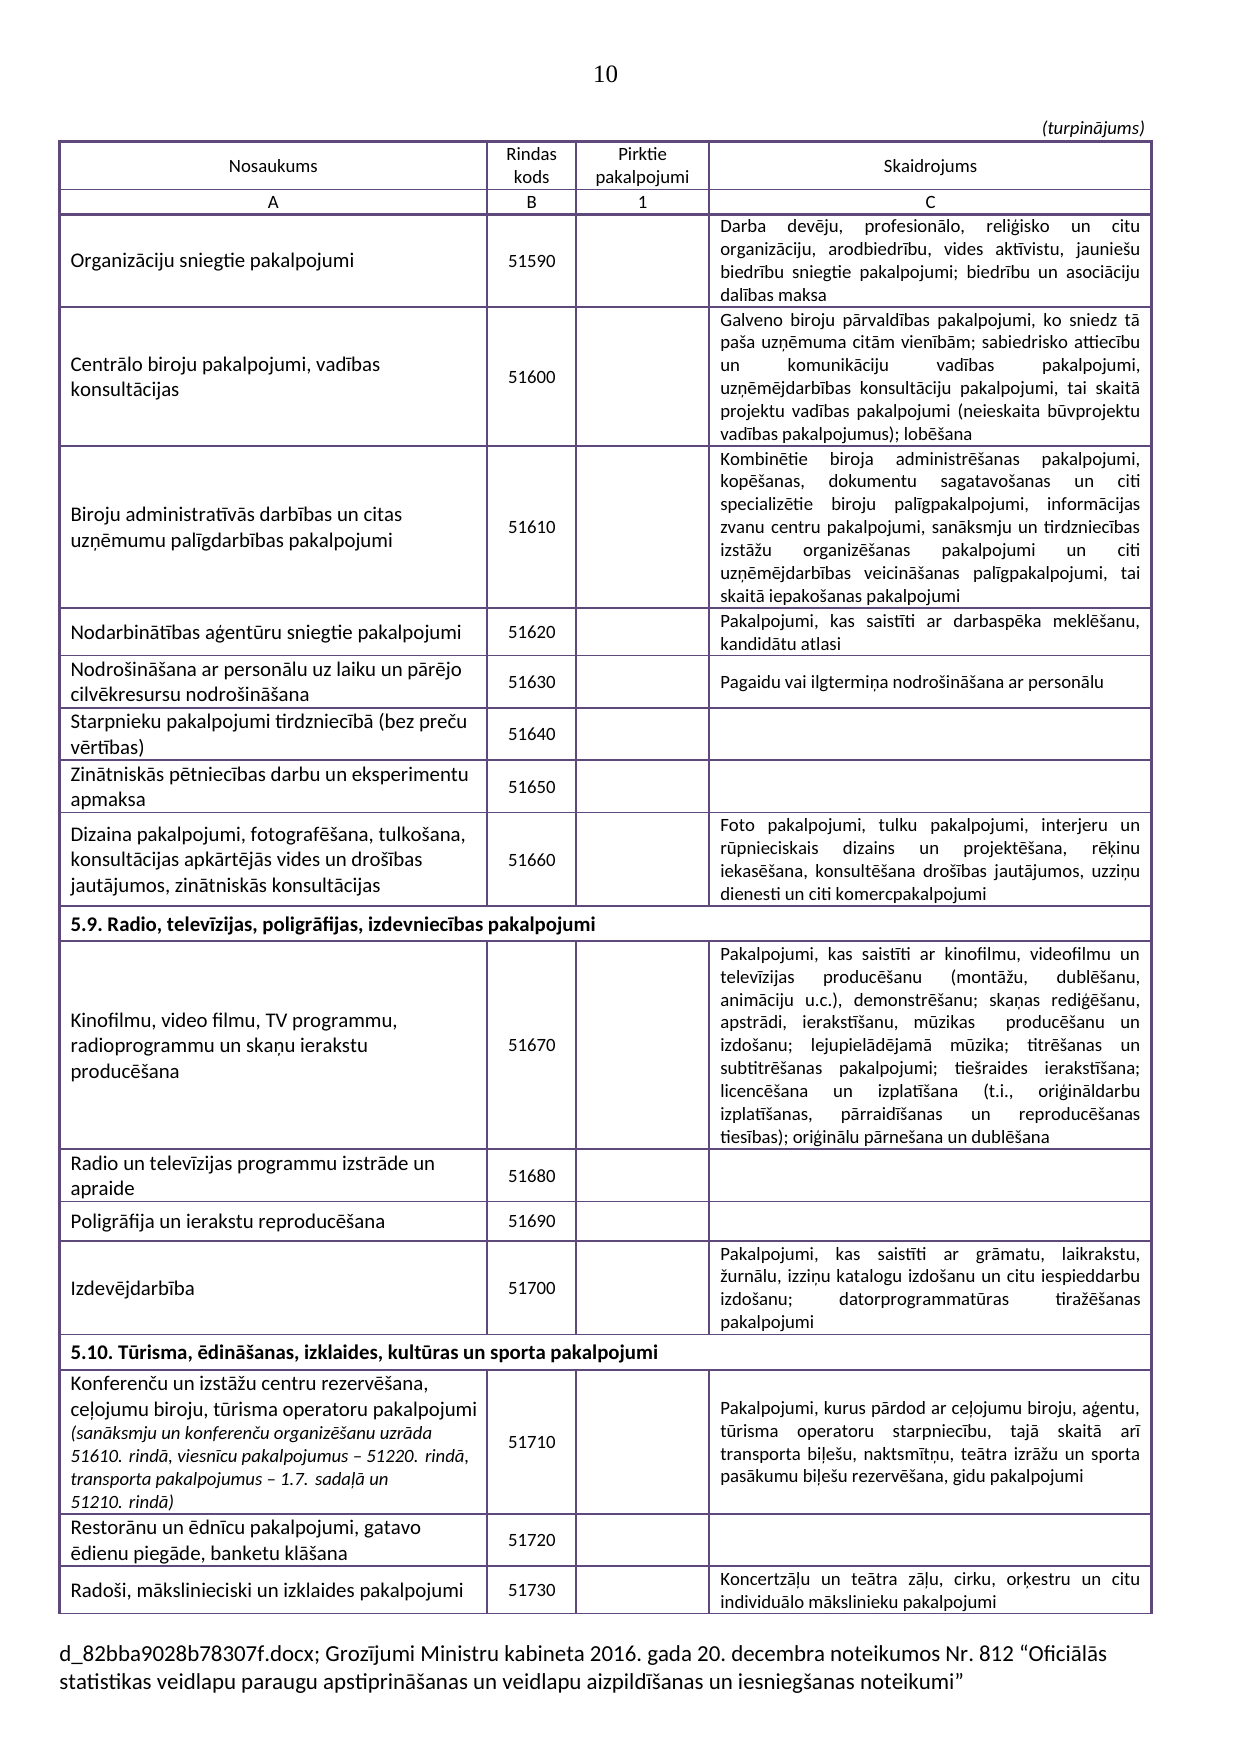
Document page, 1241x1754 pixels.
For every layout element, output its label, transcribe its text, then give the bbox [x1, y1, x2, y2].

table_cell Rindas kods [488, 143, 575, 188]
table_cell 51700 [488, 1242, 575, 1333]
table_cell Izdevējdarbība [61, 1242, 486, 1333]
table_cell 51730 [488, 1567, 575, 1613]
table_cell 5.10. Tūrisma, ēdināšanas, izklaides, kultūras un sporta pakalpojumi [61, 1335, 1150, 1369]
table_cell Dizaina pakalpojumi, fotografēšana, tulkošana, konsultācijas apkārtējās vides un drošības jautājumos, zinātniskās konsultācijas [61, 813, 486, 905]
table_cell [577, 1202, 708, 1240]
table_cell Radoši, mākslinieciski un izklaides pakalpojumi [61, 1567, 486, 1613]
table_cell [577, 813, 708, 905]
table_cell [710, 761, 1150, 812]
table_cell [577, 308, 708, 445]
table_cell [577, 942, 708, 1148]
table_cell [710, 1515, 1150, 1565]
table_cell [577, 656, 708, 707]
table_cell [710, 1150, 1150, 1201]
table_cell [577, 216, 708, 306]
table_cell Foto pakalpojumi, tulku pakalpojumi, interjeru un rūpnieciskais dizains un projektēšana, rēķinu iekasēšana, konsultēšana drošības jautājumos, uzziņu dienesti un citi komercpakalpojumi [710, 813, 1150, 905]
table_cell [577, 1515, 708, 1565]
table_cell Biroju administratīvās darbības un citas uzņēmumu palīgdarbības pakalpojumi [61, 447, 486, 607]
table_cell Radio un televīzijas programmu izstrāde un apraide [61, 1150, 486, 1201]
table_cell Galveno biroju pārvaldības pakalpojumi, ko sniedz tā paša uzņēmuma citām vienībām; sabiedrisko attiecību un komunikāciju vadības pakalpojumi, uzņēmējdarbības konsultāciju pakalpojumi, tai skaitā projektu vadības pakalpojumi (neieskaita būvprojektu vadības pakalpojumus); lobēšana [710, 308, 1150, 445]
table_cell Poligrāfija un ierakstu reproducēšana [61, 1202, 486, 1240]
table_cell Nodarbinātības aģentūru sniegtie pakalpojumi [61, 609, 486, 654]
table_cell 51710 [488, 1371, 575, 1513]
table_cell Pakalpojumi, kurus pārdod ar ceļojumu biroju, aģentu, tūrisma operatoru starpniecību, tajā skaitā arī transporta biļešu, naktsmītņu, teātra izrāžu un sporta pasākumu biļešu rezervēšana, gidu pakalpojumi [710, 1371, 1150, 1513]
table_cell 51590 [488, 216, 575, 306]
table_cell Kombinētie biroja administrēšanas pakalpojumi, kopēšanas, dokumentu sagatavošanas un citi specializētie biroju palīgpakalpojumi, informācijas zvanu centru pakalpojumi, sanāksmju un tirdzniecības izstāžu organizēšanas pakalpojumi un citi uzņēmējdarbības veicināšanas palīgpakalpojumi, tai skaitā iepakošanas pakalpojumi [710, 447, 1150, 607]
table_cell [577, 1242, 708, 1333]
table_cell 51630 [488, 656, 575, 707]
table_cell Zinātniskās pētniecības darbu un eksperimentu apmaksa [61, 761, 486, 812]
table_cell 5.9. Radio, televīzijas, poligrāfijas, izdevniecības pakalpojumi [61, 907, 1150, 940]
table_cell [577, 761, 708, 812]
table_cell Pakalpojumi, kas saistīti ar grāmatu, laikrakstu, žurnālu, izziņu katalogu izdošanu un citu iespieddarbu izdošanu; datorprogrammatūras tiražēšanas pakalpojumi [710, 1242, 1150, 1333]
table_cell 51670 [488, 942, 575, 1148]
table_cell [577, 709, 708, 759]
table_cell B [488, 190, 575, 213]
table_cell Starpnieku pakalpojumi tirdzniecībā (bez preču vērtības) [61, 709, 486, 759]
table_cell Restorānu un ēdnīcu pakalpojumi, gatavo ēdienu piegāde, banketu klāšana [61, 1515, 486, 1565]
table_cell 51690 [488, 1202, 575, 1240]
table_cell [577, 1371, 708, 1513]
table_cell Kinofilmu, video filmu, TV programmu, radioprogrammu un skaņu ierakstu producēšana [61, 942, 486, 1148]
table_cell Pirktie pakalpojumi [577, 143, 708, 188]
table_cell C [710, 190, 1150, 213]
table_cell 51600 [488, 308, 575, 445]
table_cell 1 [577, 190, 708, 213]
table_cell 51610 [488, 447, 575, 607]
table_cell Skaidrojums [710, 143, 1150, 188]
table_cell 51680 [488, 1150, 575, 1201]
table_cell Nodrošināšana ar personālu uz laiku un pārējo cilvēkresursu nodrošināšana [61, 656, 486, 707]
table_cell 51660 [488, 813, 575, 905]
table_cell 51640 [488, 709, 575, 759]
table_cell Pagaidu vai ilgtermiņa nodrošināšana ar personālu [710, 656, 1150, 707]
table_cell Pakalpojumi, kas saistīti ar kinofilmu, videofilmu un televīzijas producēšanu (montāžu, dublēšanu, animāciju u.c.), demonstrēšanu; skaņas rediģēšanu, apstrādi, ierakstīšanu, mūzikas producēšanu un izdošanu; lejupielādējamā mūzika; titrēšanas un subtitrēšanas pakalpojumi; tiešraides ierakstīšana; licencēšana un izplatīšana (t.i., oriģināldarbu izplatīšanas, pārraidīšanas un reproducēšanas tiesības); oriģinālu pārnešana un dublēšana [710, 942, 1150, 1148]
table_cell [710, 709, 1150, 759]
table_cell 51650 [488, 761, 575, 812]
table_cell Organizāciju sniegtie pakalpojumi [61, 216, 486, 306]
table_cell Nosaukums [61, 143, 486, 188]
table_cell 51620 [488, 609, 575, 654]
table_cell 51720 [488, 1515, 575, 1565]
table_cell [577, 1150, 708, 1201]
table_header (turpinājums) [59, 117, 1152, 139]
table_cell Konferenču un izstāžu centru rezervēšana, ceļojumu biroju, tūrisma operatoru pakalpojumi (sanāksmju un konferenču organizēšanu uzrāda 51610. rindā, viesnīcu pakalpojumus – 51220. rindā, transporta pakalpojumus – 1.7. sadaļā un 51210. rindā) [61, 1371, 486, 1513]
table_cell A [61, 190, 486, 213]
table_cell [710, 1202, 1150, 1240]
table_cell [577, 1567, 708, 1613]
table_cell Koncertzāļu un teātra zāļu, cirku, orķestru un citu individuālo mākslinieku pakalpojumi [710, 1567, 1150, 1613]
table_cell Centrālo biroju pakalpojumi, vadības konsultācijas [61, 308, 486, 445]
table_cell [577, 447, 708, 607]
table_cell [577, 609, 708, 654]
table_cell Darba devēju, profesionālo, reliģisko un citu organizāciju, arodbiedrību, vides aktīvistu, jauniešu biedrību sniegtie pakalpojumi; biedrību un asociāciju dalības maksa [710, 216, 1150, 306]
table_cell Pakalpojumi, kas saistīti ar darbaspēka meklēšanu, kandidātu atlasi [710, 609, 1150, 654]
